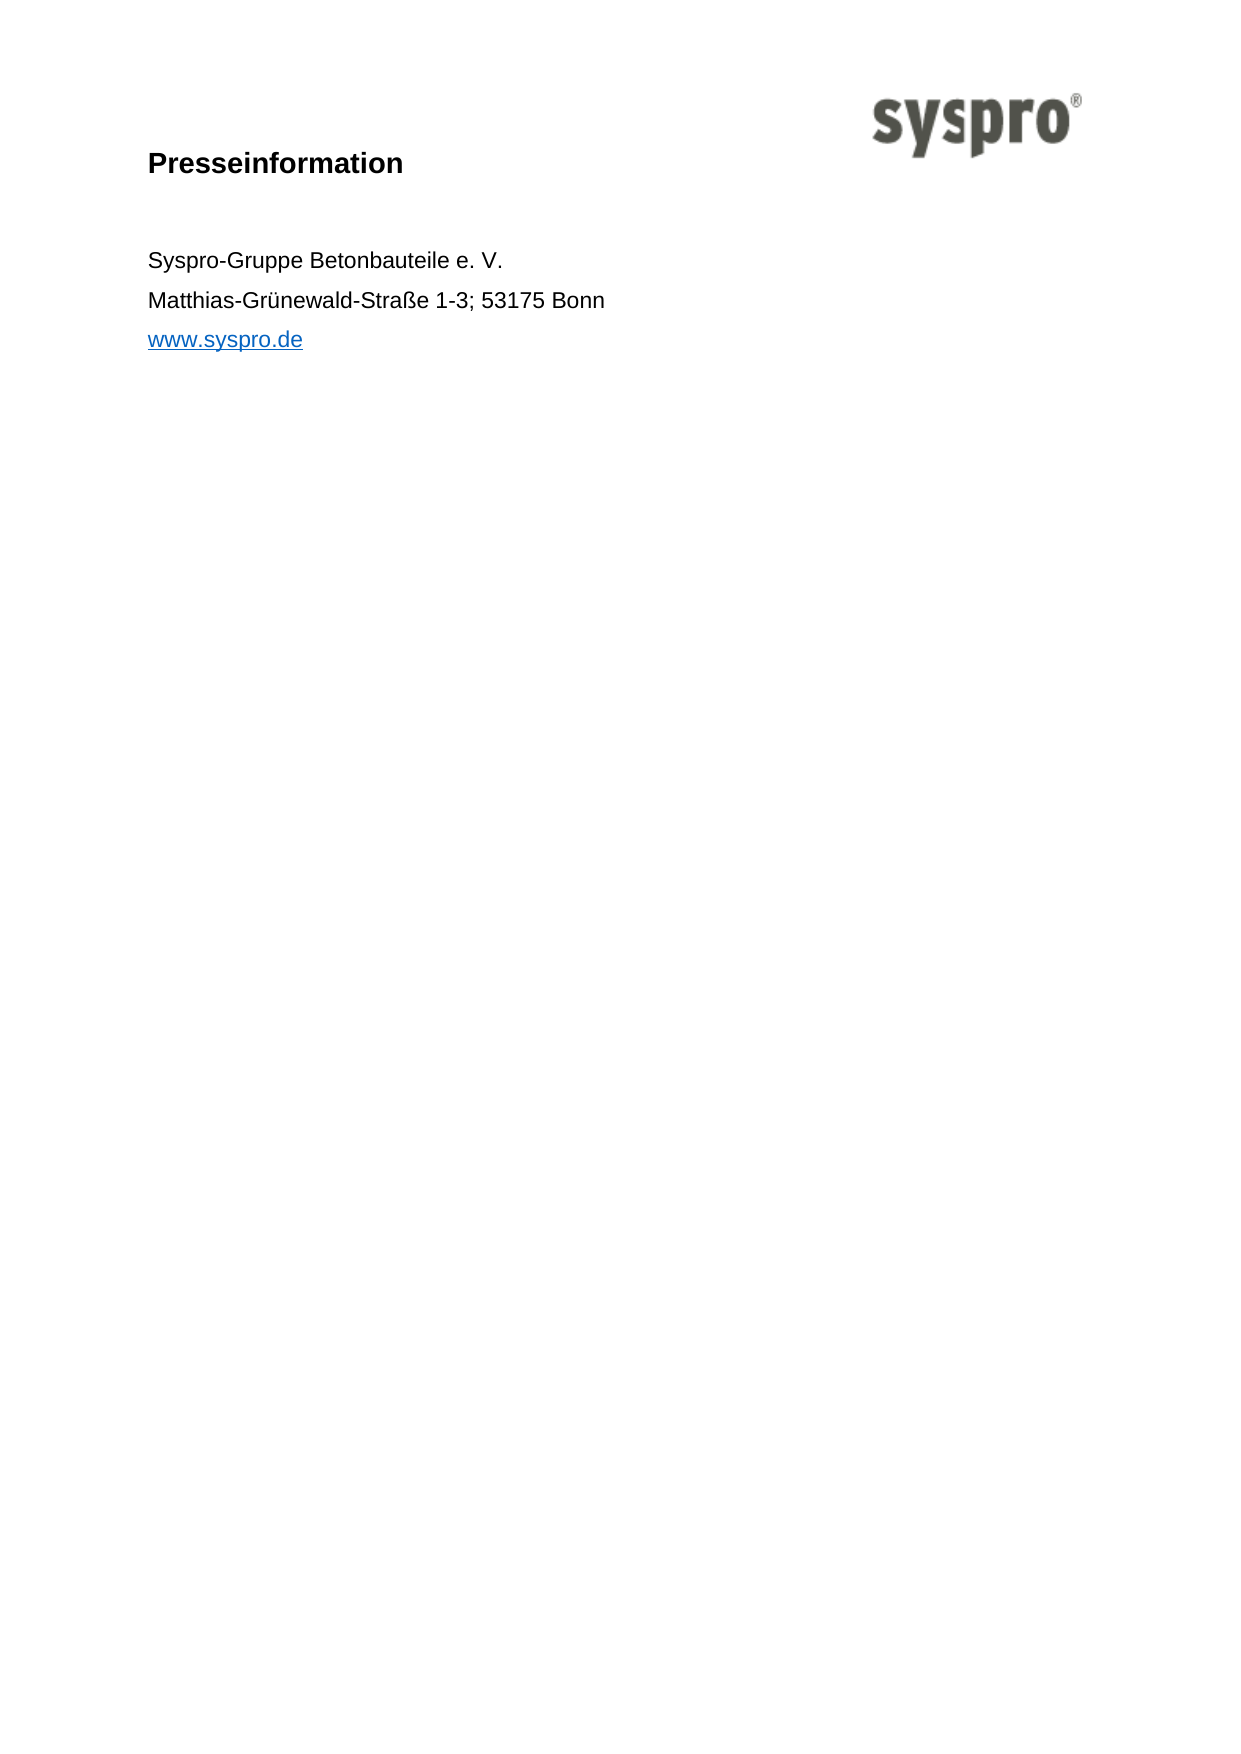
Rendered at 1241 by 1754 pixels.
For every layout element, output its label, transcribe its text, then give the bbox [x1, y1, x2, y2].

text Matthias-Grünewald-Straße 1-3; 53175 Bonn [148, 287, 1093, 313]
text www.syspro.de [148, 326, 1093, 353]
picture [862, 73, 1093, 174]
text Syspro-Gruppe Betonbauteile e. V. [148, 208, 1093, 274]
